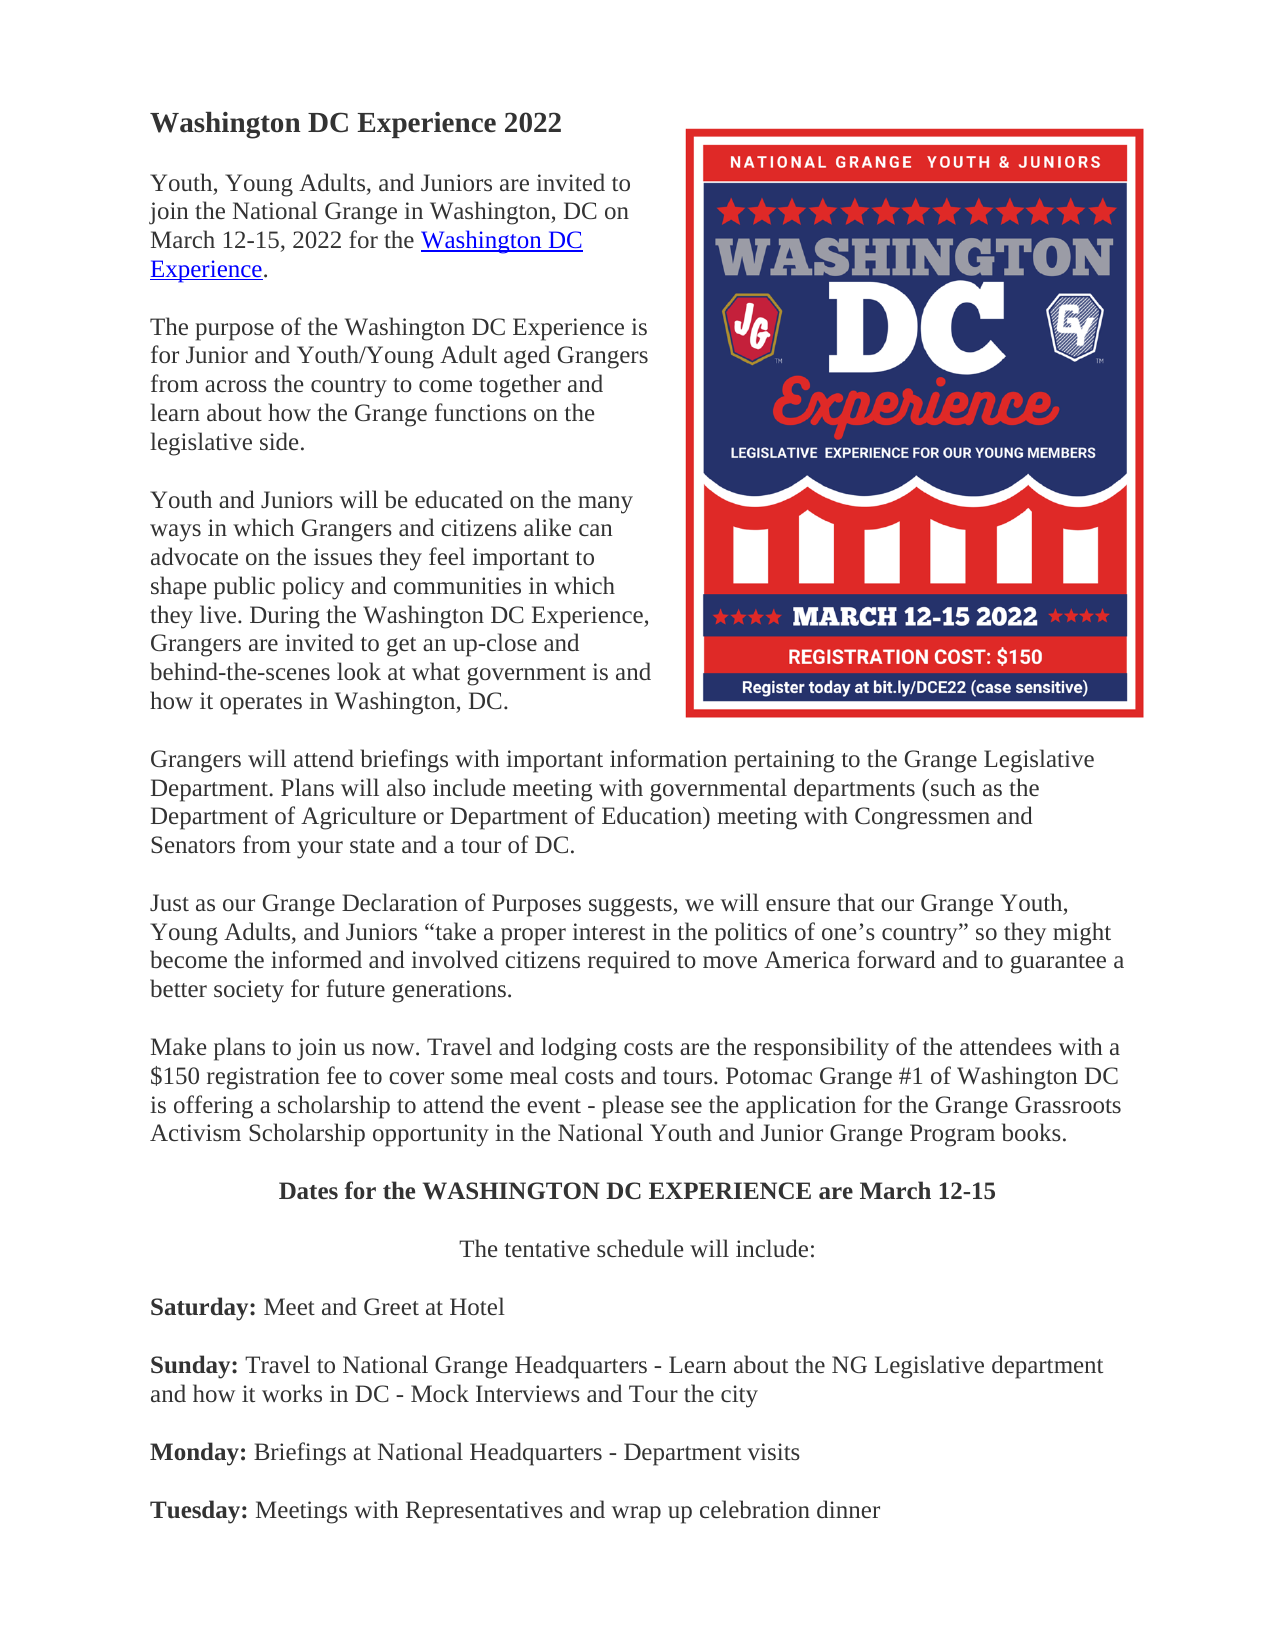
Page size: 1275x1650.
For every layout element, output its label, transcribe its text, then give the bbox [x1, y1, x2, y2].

text Saturday: Meet and Greet at Hotel [150, 1292, 1125, 1321]
text Sunday: Travel to National Grange Headquarters - Learn about the NG Legislative department and how it works in DC - Mock Interviews and Tour the city [150, 1350, 1125, 1408]
text Dates for the WASHINGTON DC EXPERIENCE are March 12-15 [150, 1176, 1125, 1205]
text Make plans to join us now. Travel and lodging costs are the responsibility of the attendees with a $150 registration fee to cover some meal costs and tours. Potomac Grange #1 of Washington DC is offering a scholarship to attend the event - please see the application for the Grange Grassroots Activism Scholarship opportunity in the National Youth and Junior Grange Program books. [150, 1032, 1125, 1147]
text Monday: Briefings at National Headquarters - Department visits [150, 1437, 1125, 1466]
text The purpose of the Washington DC Experience is for Junior and Youth/Young Adult aged Grangers from across the country to come together and learn about how the Grange functions on the legislative side. [150, 312, 671, 456]
text Youth and Juniors will be educated on the many ways in which Grangers and citizens alike can advocate on the issues they feel important to shape public policy and communities in which they live. During the Washington DC Experience, Grangers are invited to get an up-close and behind-the-scenes look at what government is and how it operates in Washington, DC. [150, 485, 671, 715]
text Washington DC Experience 2022 [150, 105, 1125, 138]
text Tuesday: Meetings with Representatives and wrap up celebration dinner [150, 1495, 1125, 1523]
picture [671, 109, 1158, 734]
text Just as our Grange Declaration of Purposes suggests, we will ensure that our Grange Youth, Young Adults, and Juniors “take a proper interest in the politics of one’s country” so they might become the informed and involved citizens required to move America forward and to guarantee a better society for future generations. [150, 888, 1125, 1003]
text Youth, Young Adults, and Juniors are invited to join the National Grange in Washington, DC on March 12-15, 2022 for the Washington DC Experience. [150, 168, 671, 283]
text Grangers will attend briefings with important information pertaining to the Grange Legislative Department. Plans will also include meeting with governmental departments (such as the Department of Agriculture or Department of Education) meeting with Congressmen and Senators from your state and a tour of DC. [150, 744, 1125, 859]
text The tentative schedule will include: [150, 1234, 1125, 1263]
